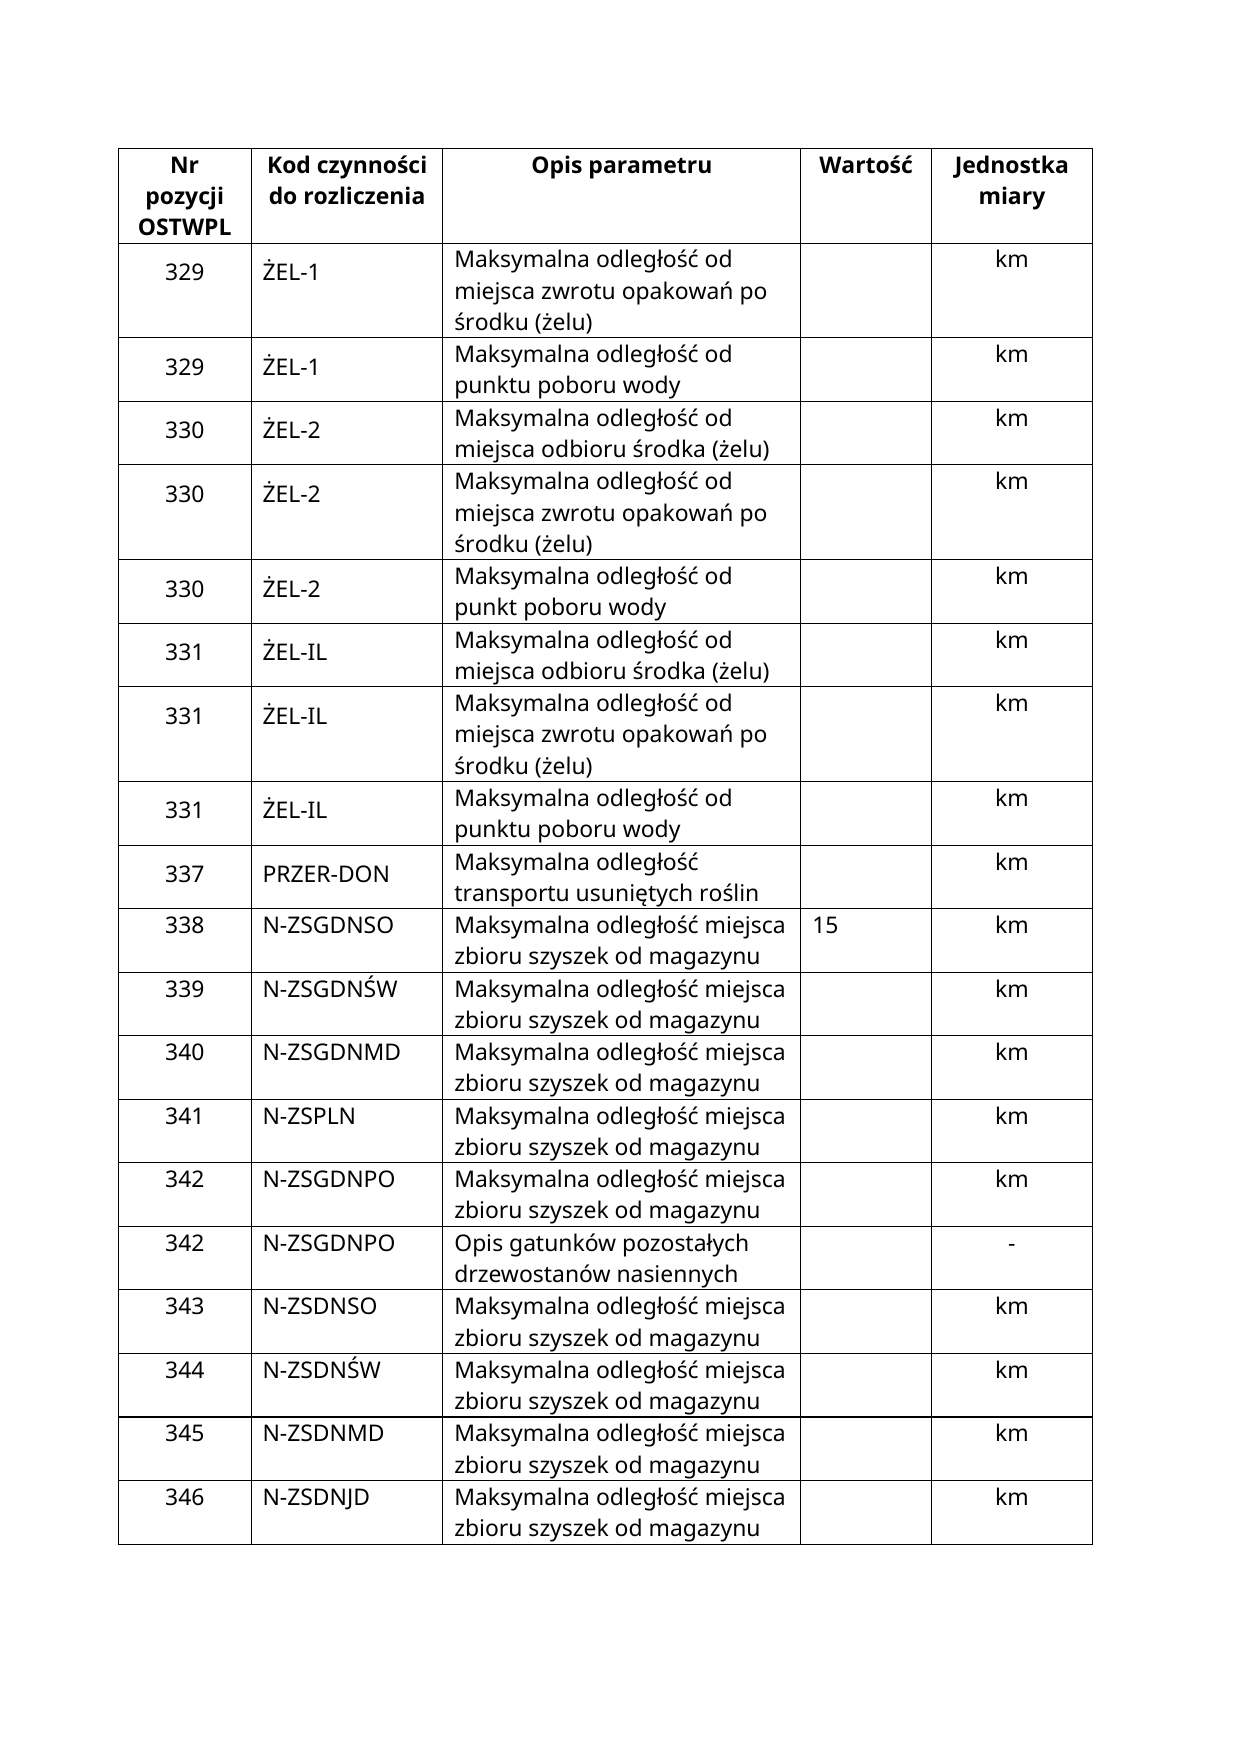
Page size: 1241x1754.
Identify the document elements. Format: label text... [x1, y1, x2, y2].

table_cell km [932, 402, 1092, 464]
table_cell Maksymalna odległość od miejsca zwrotu opakowań po środku (żelu) [443, 687, 800, 781]
table_cell 346 [119, 1481, 251, 1543]
table_cell [801, 1163, 931, 1226]
table_cell km [932, 1418, 1092, 1480]
table_cell 331 [119, 624, 251, 686]
table_cell Maksymalna odległość miejsca zbioru szyszek od magazynu [443, 1290, 800, 1353]
table_cell Maksymalna odległość miejsca zbioru szyszek od magazynu [443, 1036, 800, 1099]
table_cell 330 [119, 465, 251, 559]
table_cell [443, 1418, 800, 1480]
table_cell [801, 624, 931, 686]
table_cell km [932, 1354, 1092, 1416]
table_cell N-ZSGDNSO [252, 909, 442, 972]
table_cell Maksymalna odległość miejsca zbioru szyszek od magazynu [443, 1100, 800, 1162]
table_cell [801, 1036, 931, 1099]
table_cell N-ZSGDNMD [252, 1036, 442, 1099]
table_cell Maksymalna odległość transportu usuniętych roślin [443, 846, 800, 908]
table_cell 337 [119, 846, 251, 908]
table_cell Maksymalna odległość miejsca zbioru szyszek od magazynu [443, 909, 800, 972]
table_cell [801, 1354, 931, 1416]
table_header Opis parametru [443, 149, 800, 242]
table_cell [801, 338, 931, 401]
table_cell ŻEL-1 [252, 244, 442, 337]
table_cell 345 [119, 1418, 251, 1480]
table_cell 330 [119, 560, 251, 623]
table_cell km [932, 338, 1092, 401]
table_cell 340 [119, 1036, 251, 1099]
table_cell 15 [801, 909, 931, 972]
table_cell 338 [119, 909, 251, 972]
table_cell 329 [119, 338, 251, 401]
table_cell km [932, 1036, 1092, 1099]
table_cell km [932, 624, 1092, 686]
table_cell km [932, 909, 1092, 972]
table_cell Maksymalna odległość od miejsca odbioru środka (żelu) [443, 624, 800, 686]
table_cell [801, 846, 931, 908]
table_cell km [932, 973, 1092, 1035]
table_cell ŻEL-IL [252, 687, 442, 781]
table_cell 329 [119, 244, 251, 337]
table_cell N-ZSGDNŚW [252, 973, 442, 1035]
table_cell ŻEL-IL [252, 624, 442, 686]
table_cell ŻEL-1 [252, 338, 442, 401]
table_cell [443, 1481, 800, 1543]
table_cell 342 [119, 1227, 251, 1289]
table_cell N-ZSGDNPO [252, 1163, 442, 1226]
table_cell Maksymalna odległość miejsca zbioru szyszek od magazynu [443, 973, 800, 1035]
table_cell 339 [119, 973, 251, 1035]
table_cell - [932, 1227, 1092, 1289]
table_cell Maksymalna odległość od punktu poboru wody [443, 782, 800, 844]
table_cell [801, 402, 931, 464]
table_cell [801, 687, 931, 781]
table_cell Maksymalna odległość od miejsca zwrotu opakowań po środku (żelu) [443, 465, 800, 559]
table_cell N-ZSGDNPO [252, 1227, 442, 1289]
table_cell km [932, 782, 1092, 844]
table_cell [801, 244, 931, 337]
table_cell [801, 465, 931, 559]
table_cell Maksymalna odległość od miejsca odbioru środka (żelu) [443, 402, 800, 464]
table_cell km [932, 465, 1092, 559]
table_cell 344 [119, 1354, 251, 1416]
table_cell km [932, 1481, 1092, 1543]
table_cell Maksymalna odległość od punkt poboru wody [443, 560, 800, 623]
table_cell km [932, 846, 1092, 908]
table_header Nr pozycji OSTWPL [119, 149, 251, 242]
table_header Kod czynności do rozliczenia [252, 149, 442, 242]
table_cell km [932, 560, 1092, 623]
table_cell km [932, 687, 1092, 781]
table_cell ŻEL-IL [252, 782, 442, 844]
table_cell 341 [119, 1100, 251, 1162]
table_cell 331 [119, 782, 251, 844]
table_cell Maksymalna odległość miejsca zbioru szyszek od magazynu [443, 1163, 800, 1226]
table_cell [443, 1354, 800, 1416]
table_cell km [932, 1100, 1092, 1162]
table_cell 331 [119, 687, 251, 781]
table_cell [801, 1481, 931, 1543]
table_cell N-ZSDNSO [252, 1290, 442, 1353]
table_cell ŻEL-2 [252, 465, 442, 559]
table_cell N-ZSDNMD [252, 1418, 442, 1480]
table_cell km [932, 1290, 1092, 1353]
table_cell N-ZSDNŚW [252, 1354, 442, 1416]
table_cell Maksymalna odległość od punktu poboru wody [443, 338, 800, 401]
table_cell ŻEL-2 [252, 560, 442, 623]
table_cell [801, 1100, 931, 1162]
table_cell PRZER-DON [252, 846, 442, 908]
table_cell N-ZSPLN [252, 1100, 442, 1162]
table_cell [801, 560, 931, 623]
table_cell [801, 973, 931, 1035]
table_cell [801, 782, 931, 844]
table_cell Maksymalna odległość od miejsca zwrotu opakowań po środku (żelu) [443, 244, 800, 337]
table_header Jednostka miary [932, 149, 1092, 242]
table_cell 342 [119, 1163, 251, 1226]
table_cell [801, 1418, 931, 1480]
table_cell km [932, 244, 1092, 337]
table_cell [801, 1290, 931, 1353]
table_cell km [932, 1163, 1092, 1226]
table_cell 330 [119, 402, 251, 464]
table_cell ŻEL-2 [252, 402, 442, 464]
table_cell Opis gatunków pozostałych drzewostanów nasiennych [443, 1227, 800, 1289]
table_cell 343 [119, 1290, 251, 1353]
table_cell N-ZSDNJD [252, 1481, 442, 1543]
table_header Wartość [801, 149, 931, 242]
table_cell [801, 1227, 931, 1289]
